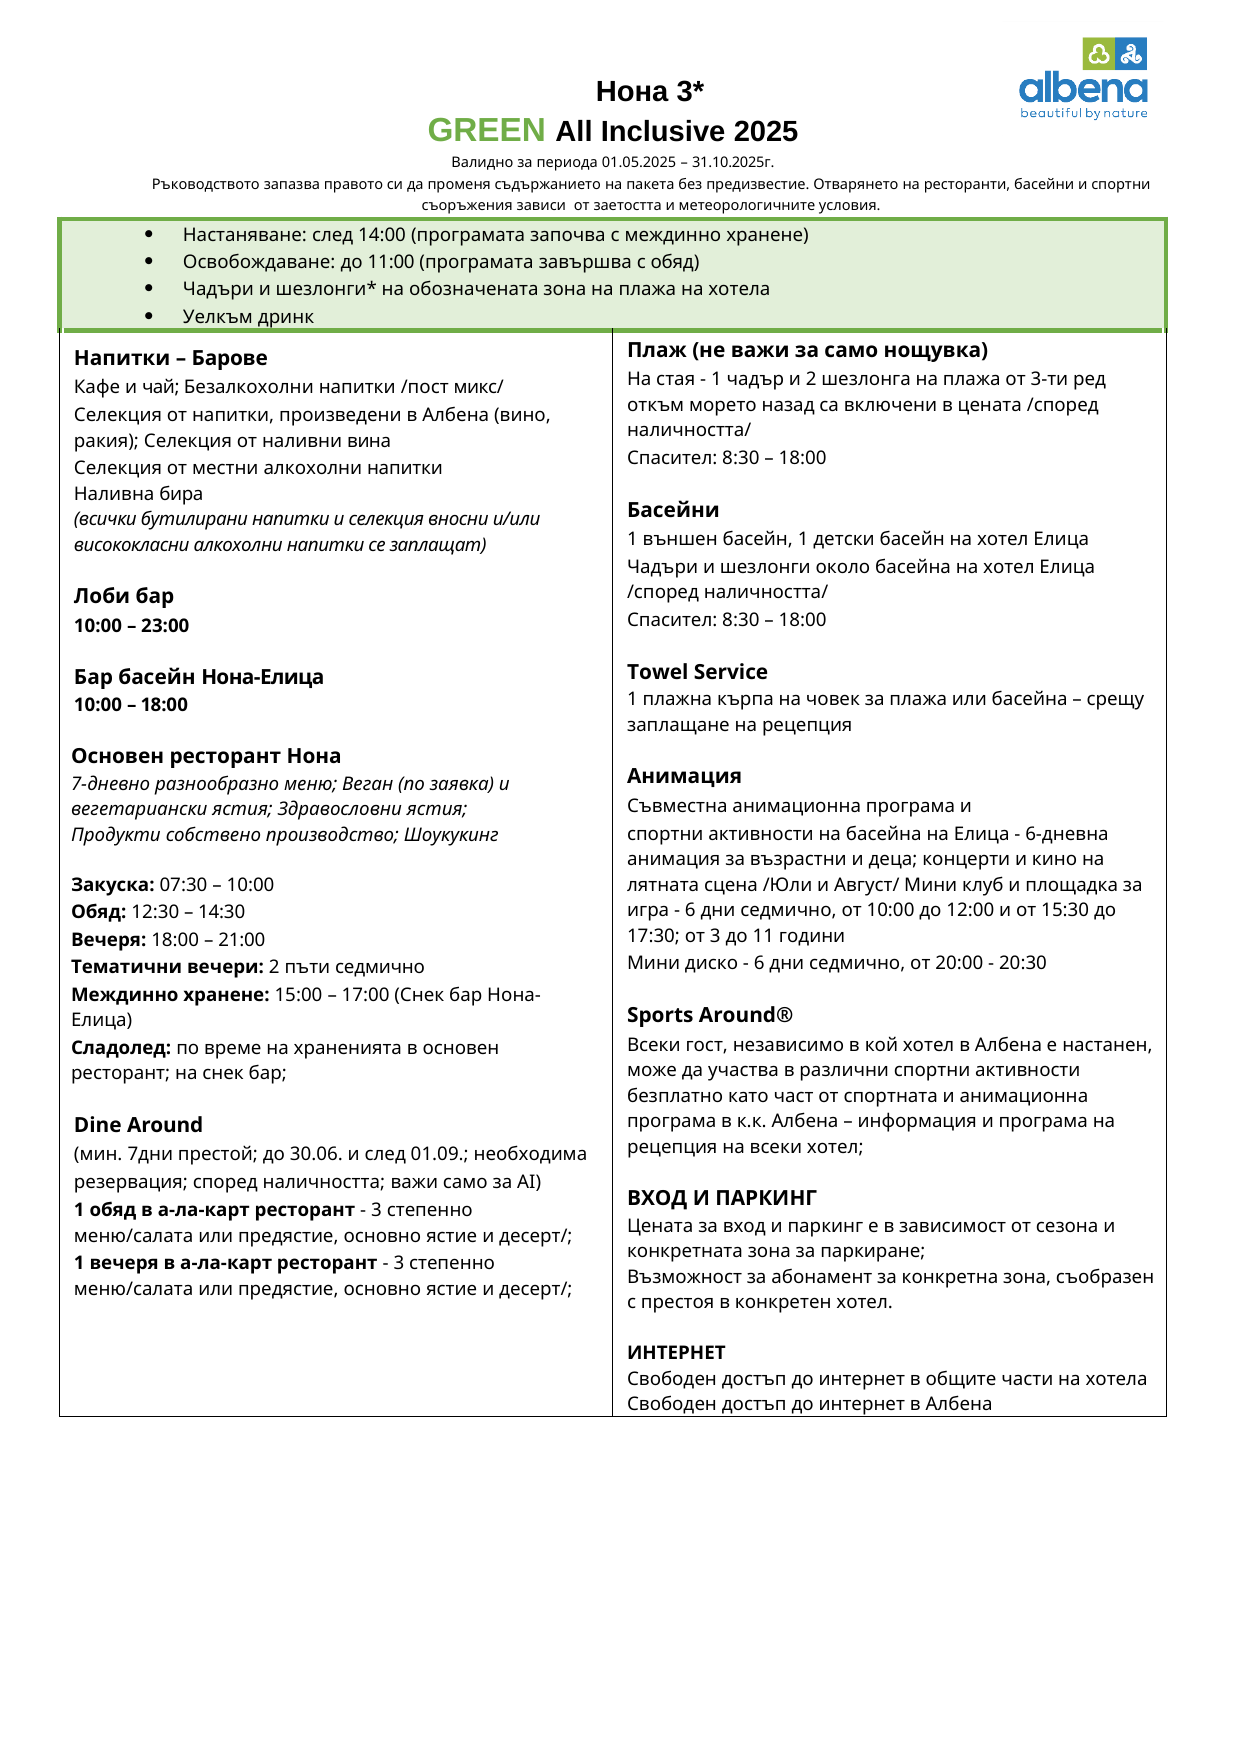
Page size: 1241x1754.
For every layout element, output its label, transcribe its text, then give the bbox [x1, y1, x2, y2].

picture [1002, 21, 1164, 136]
text Валидно за периода 01.05.2025 – 31.10.2025г. [59, 152, 1167, 172]
table_cell Напитки – Барове Кафе и чай; Безалкохолни напитки /пост микс/ Селекция от напитки, произведени в Албена (вино, ракия); Селекция от наливни вина Селекция от местни алкохолни напитки Наливна бира (всички бутилирани напитки и селекция вносни и/или висококласни алкохолни напитки се заплащат) Лоби бар 10:00 – 23:00 Бар басейн Нона-Елица 10:00 – 18:00 Основен ресторант Нона 7-дневно разнообразно меню; Веган (по заявка) и вегетариански ястия; Здравословни ястия; Продукти собствено производство; Шоукукинг Закуска: 07:30 – 10:00 Обяд: 12:30 – 14:30 Вечеря: 18:00 – 21:00 Тематични вечери: 2 пъти седмично Междинно хранене: 15:00 – 17:00 (Снек бар Нона-Елица) Сладолед: по време на храненията в основен ресторант; на снек бар; Dine Around (мин. 7дни престой; до 30.06. и след 01.09.; необходима резервация; според наличността; важи само за AI) 1 обяд в а-ла-карт ресторант - 3 степенно меню/салата или предястие, основно ястие и десерт/; 1 вечеря в а-ла-карт ресторант - 3 степенно меню/салата или предястие, основно ястие и десерт/; [60, 328, 612, 1416]
text Ръководството запазва правото си да променя съдържанието на пакета без предизвестие. Отварянето на ресторанти, басейни и спортни съоръжения зависи от заетостта и метеорологичните условия. [136, 174, 1167, 215]
title GREEN All Inclusive 2025 [59, 110, 1167, 148]
table_cell Плаж (не важи за само нощувка) На стая - 1 чадър и 2 шезлонга на плажа от 3-ти ред откъм морето назад са включени в цената /според наличността/ Спасител: 8:30 – 18:00 Басейни 1 външен басейн, 1 детски басейн на хотел Елица Чадъри и шезлонги около басейна на хотел Елица /според наличността/ Спасител: 8:30 – 18:00 Towel Service 1 плажна кърпа на човек за плажа или басейна – срещу заплащане на рецепция Анимация Съвместна анимационна програма и спортни активности на басейна на Елица - 6-дневна анимация за възрастни и деца; концерти и кино на лятната сцена /Юли и Август/ Мини клуб и площадка за игра - 6 дни седмично, от 10:00 до 12:00 и от 15:30 до 17:30; от 3 до 11 години Мини диско - 6 дни седмично, от 20:00 - 20:30 Sports Around® Всеки гост, независимо в кой хотел в Албена е настанен, може да участва в различни спортни активности безплатно като част от спортната и анимационна програма в к.к. Албена – информация и програма на рецепция на всеки хотел; ВХОД И ПАРКИНГ Цената за вход и паркинг е в зависимост от сезона и конкретната зона за паркиране; Възможност за абонамент за конкретна зона, съобразен с престоя в конкретен хотел. ИНТЕРНЕТ Свободен достъп до интернет в общите части на хотела Свободен достъп до интернет в Албена [613, 328, 1166, 1416]
table_header Настаняване: след 14:00 (програмата започва с междинно хранене) Освобождаване: до 11:00 (програмата завършва с обяд) Чадъри и шезлонги* на обозначената зона на плажа на хотела Уелкъм дринк [62, 221, 1164, 328]
title Нона 3* [59, 74, 1002, 107]
